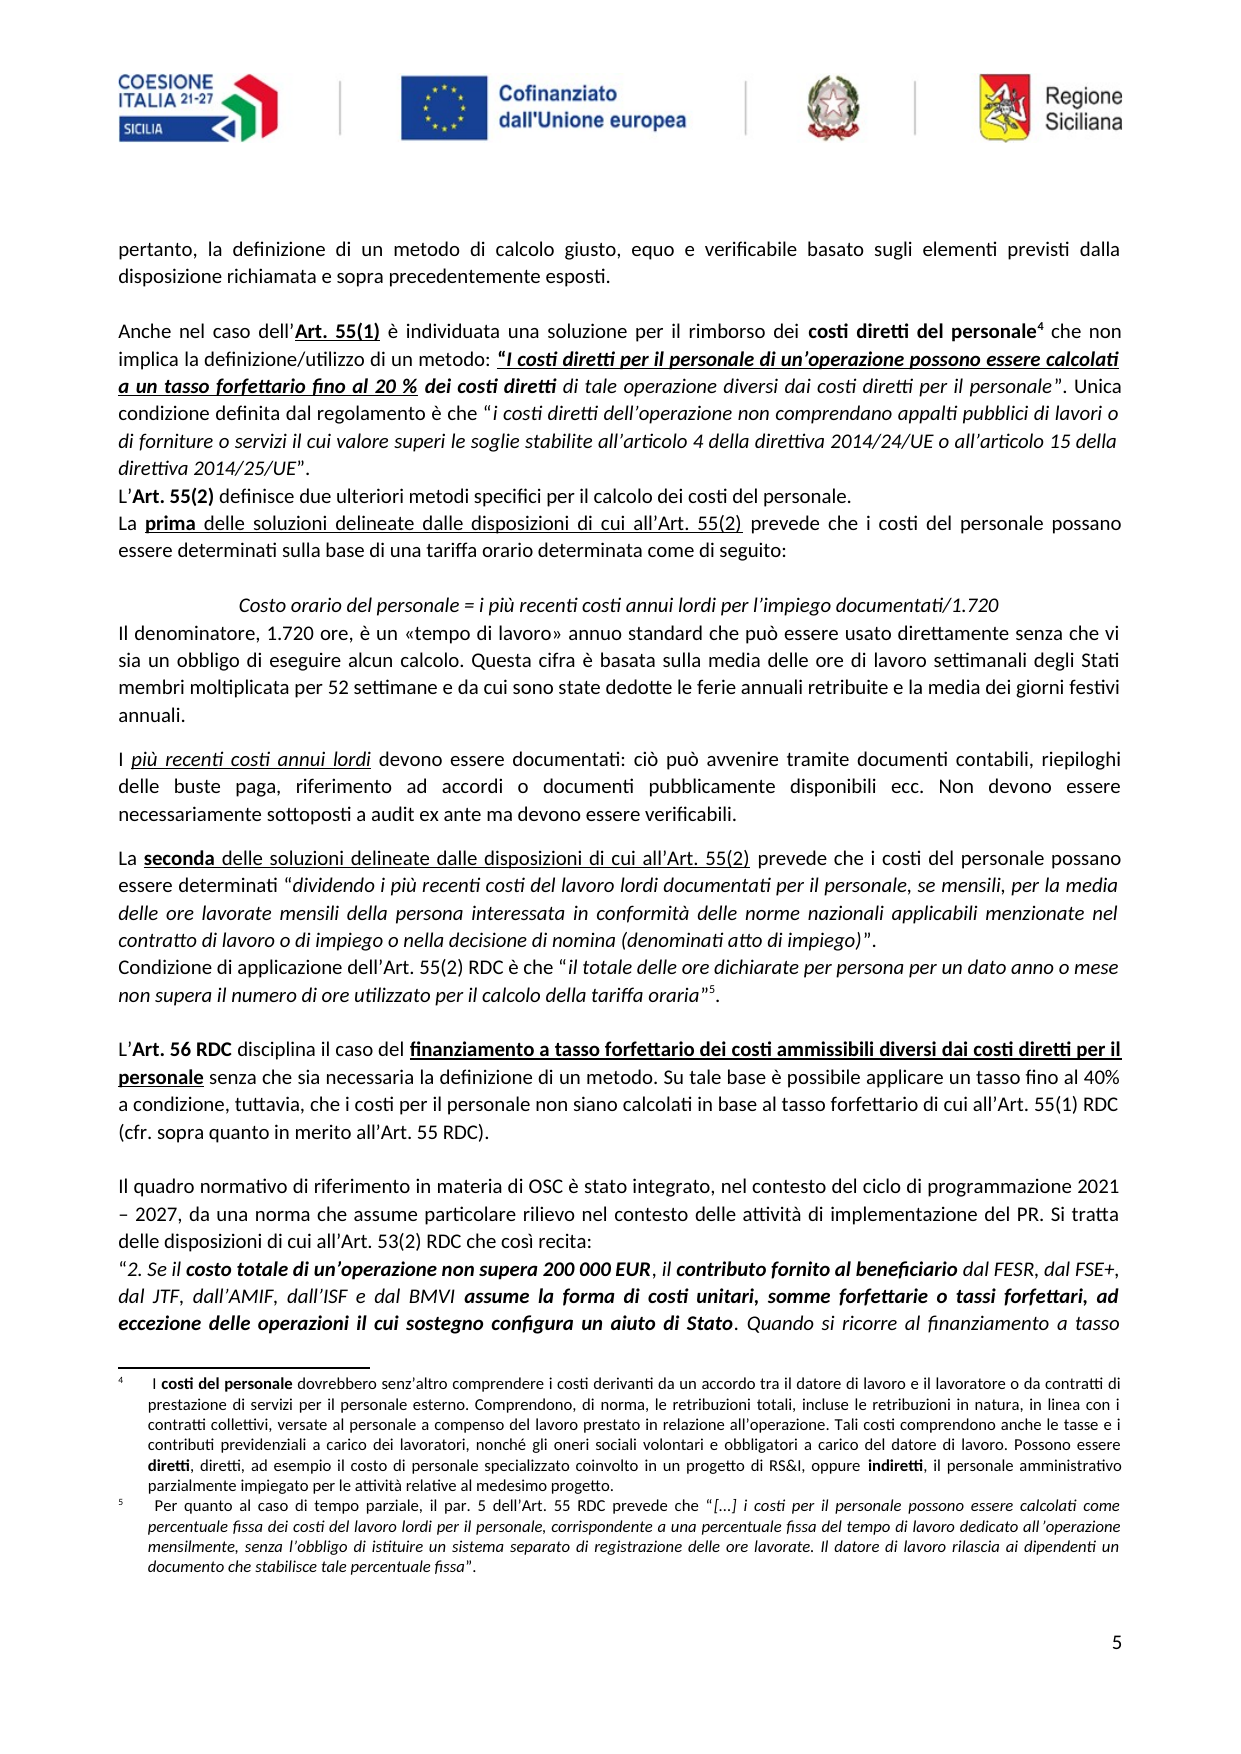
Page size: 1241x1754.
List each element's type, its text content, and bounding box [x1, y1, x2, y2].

text La prima delle soluzioni delineate dalle disposizioni di cui all’Art. 55(2) prevede che i costi del personale possano essere determinati sulla base di una tariffa orario determinata come di seguito: [118, 510, 1122, 563]
text La seconda delle soluzioni delineate dalle disposizioni di cui all’Art. 55(2) prevede che i costi del personale possano essere determinati “dividendo i più recenti costi del lavoro lordi documentati per il personale, se mensili, per la media delle ore lavorate mensili della persona interessata in conformità delle norme nazionali applicabili menzionate nel contratto di lavoro o di impiego o nella decisione di nomina (denominati atto di impiego)”. [118, 845, 1122, 952]
text L’Art. 55(2) definisce due ulteriori metodi specifici per il calcolo dei costi del personale. [118, 483, 1122, 508]
text Condizione di applicazione dell’Art. 55(2) RDC è che “il totale delle ore dichiarate per persona per un dato anno o mese non supera il numero di ore utilizzato per il calcolo della tariffa oraria”. [118, 954, 1122, 1007]
text Costo orario del personale = i più recenti costi annui lordi per l’impiego documentati/1.720 [118, 592, 1122, 618]
text L’Art. 56 RDC disciplina il caso del finanziamento a tasso forfettario dei costi ammissibili diversi dai costi diretti per il personale senza che sia necessaria la definizione di un metodo. Su tale base è possibile applicare un tasso fino al 40% a condizione, tuttavia, che i costi per il personale non siano calcolati in base al tasso forfettario di cui all’Art. 55(1) RDC (cfr. sopra quanto in merito all’Art. 55 RDC). [118, 1037, 1122, 1144]
picture [118, 73, 1123, 143]
text Il quadro normativo di riferimento in materia di OSC è stato integrato, nel contesto del ciclo di programmazione 2021 – 2027, da una norma che assume particolare rilievo nel contesto delle attività di implementazione del PR. Si tratta delle disposizioni di cui all’Art. 53(2) RDC che così recita: [118, 1174, 1122, 1254]
text Anche nel caso dell’Art. 55(1) è individuata una soluzione per il rimborso dei costi diretti del personale che non implica la definizione/utilizzo di un metodo: “I costi diretti per il personale di un’operazione possono essere calcolati a un tasso forfettario fino al 20 % dei costi diretti di tale operazione diversi dai costi diretti per il personale”. Unica condizione definita dal regolamento è che “i costi diretti dell’operazione non comprendano appalti pubblici di lavori o di forniture o servizi il cui valore superi le soglie stabilite all’articolo 4 della direttiva 2014/24/UE o all’articolo 15 della direttiva 2014/25/UE”. [118, 318, 1122, 481]
text Il denominatore, 1.720 ore, è un «tempo di lavoro» annuo standard che può essere usato direttamente senza che vi sia un obbligo di eseguire alcun calcolo. Questa cifra è basata sulla media delle ore di lavoro settimanali degli Stati membri moltiplicata per 52 settimane e da cui sono state dedotte le ferie annuali retribuite e la media dei giorni festivi annuali. [118, 620, 1122, 727]
text I più recenti costi annui lordi devono essere documentati: ciò può avvenire tramite documenti contabili, riepiloghi delle buste paga, riferimento ad accordi o documenti pubblicamente disponibili ecc. Non devono essere necessariamente sottoposti a audit ex ante ma devono essere verificabili. [118, 746, 1122, 826]
